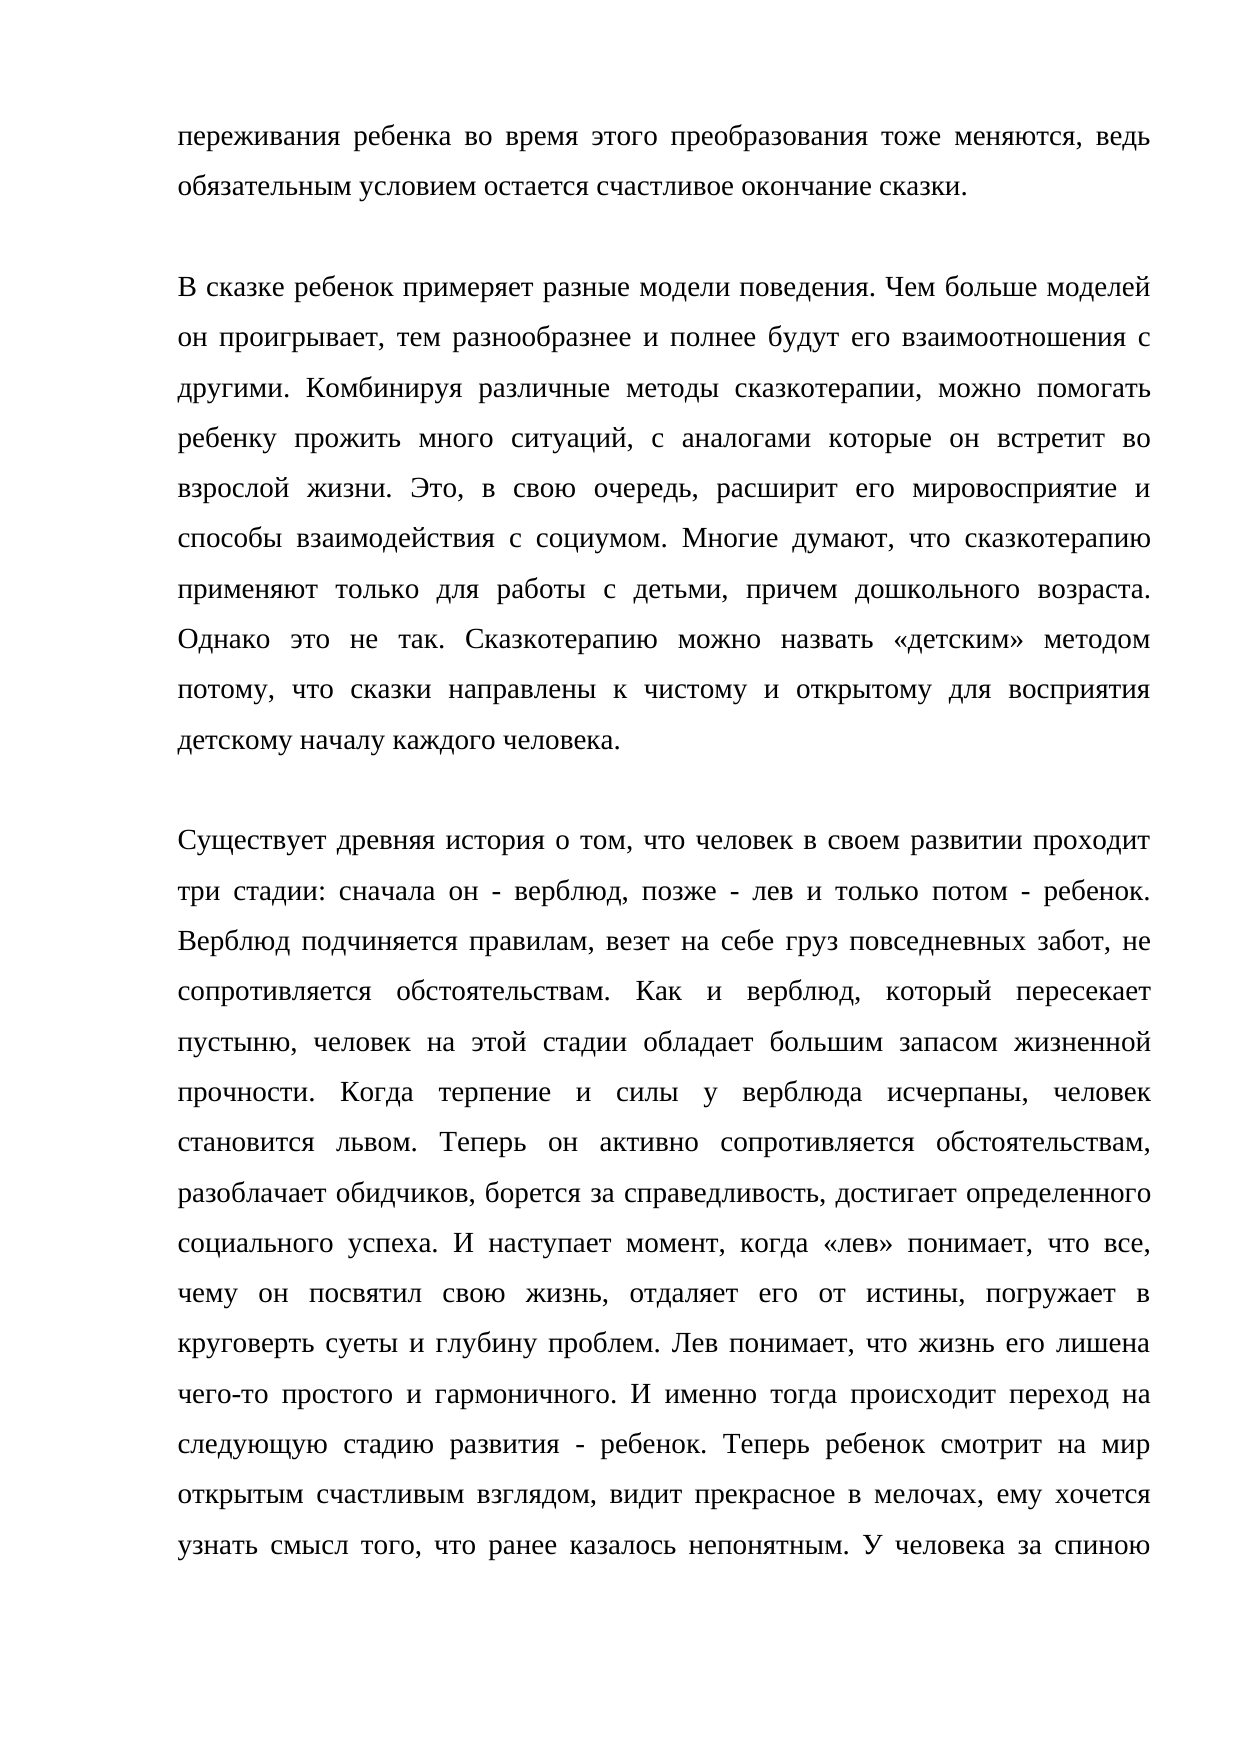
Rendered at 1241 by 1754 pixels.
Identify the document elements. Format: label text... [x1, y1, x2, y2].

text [177, 822, 1152, 1560]
text В сказке ребенок примеряет разные модели поведения. Чем больше моделей он проигрывает, тем разнообразнее и полнее будут его взаимоотношения с другими. Комбинируя различные методы сказкотерапии, можно помогать ребенку прожить много ситуаций, с аналогами которые он встретит во взрослой жизни. Это, в свою очередь, расширит его мировосприятие и способы взаимодействия с социумом. Многие думают, что сказкотерапию применяют только для работы с детьми, причем дошкольного возраста. Однако это не так. Сказкотерапию можно назвать «детским» методом потому, что сказки направлены к чистому и открытому для восприятия детскому началу каждого человека. [177, 269, 1152, 755]
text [177, 118, 1152, 202]
